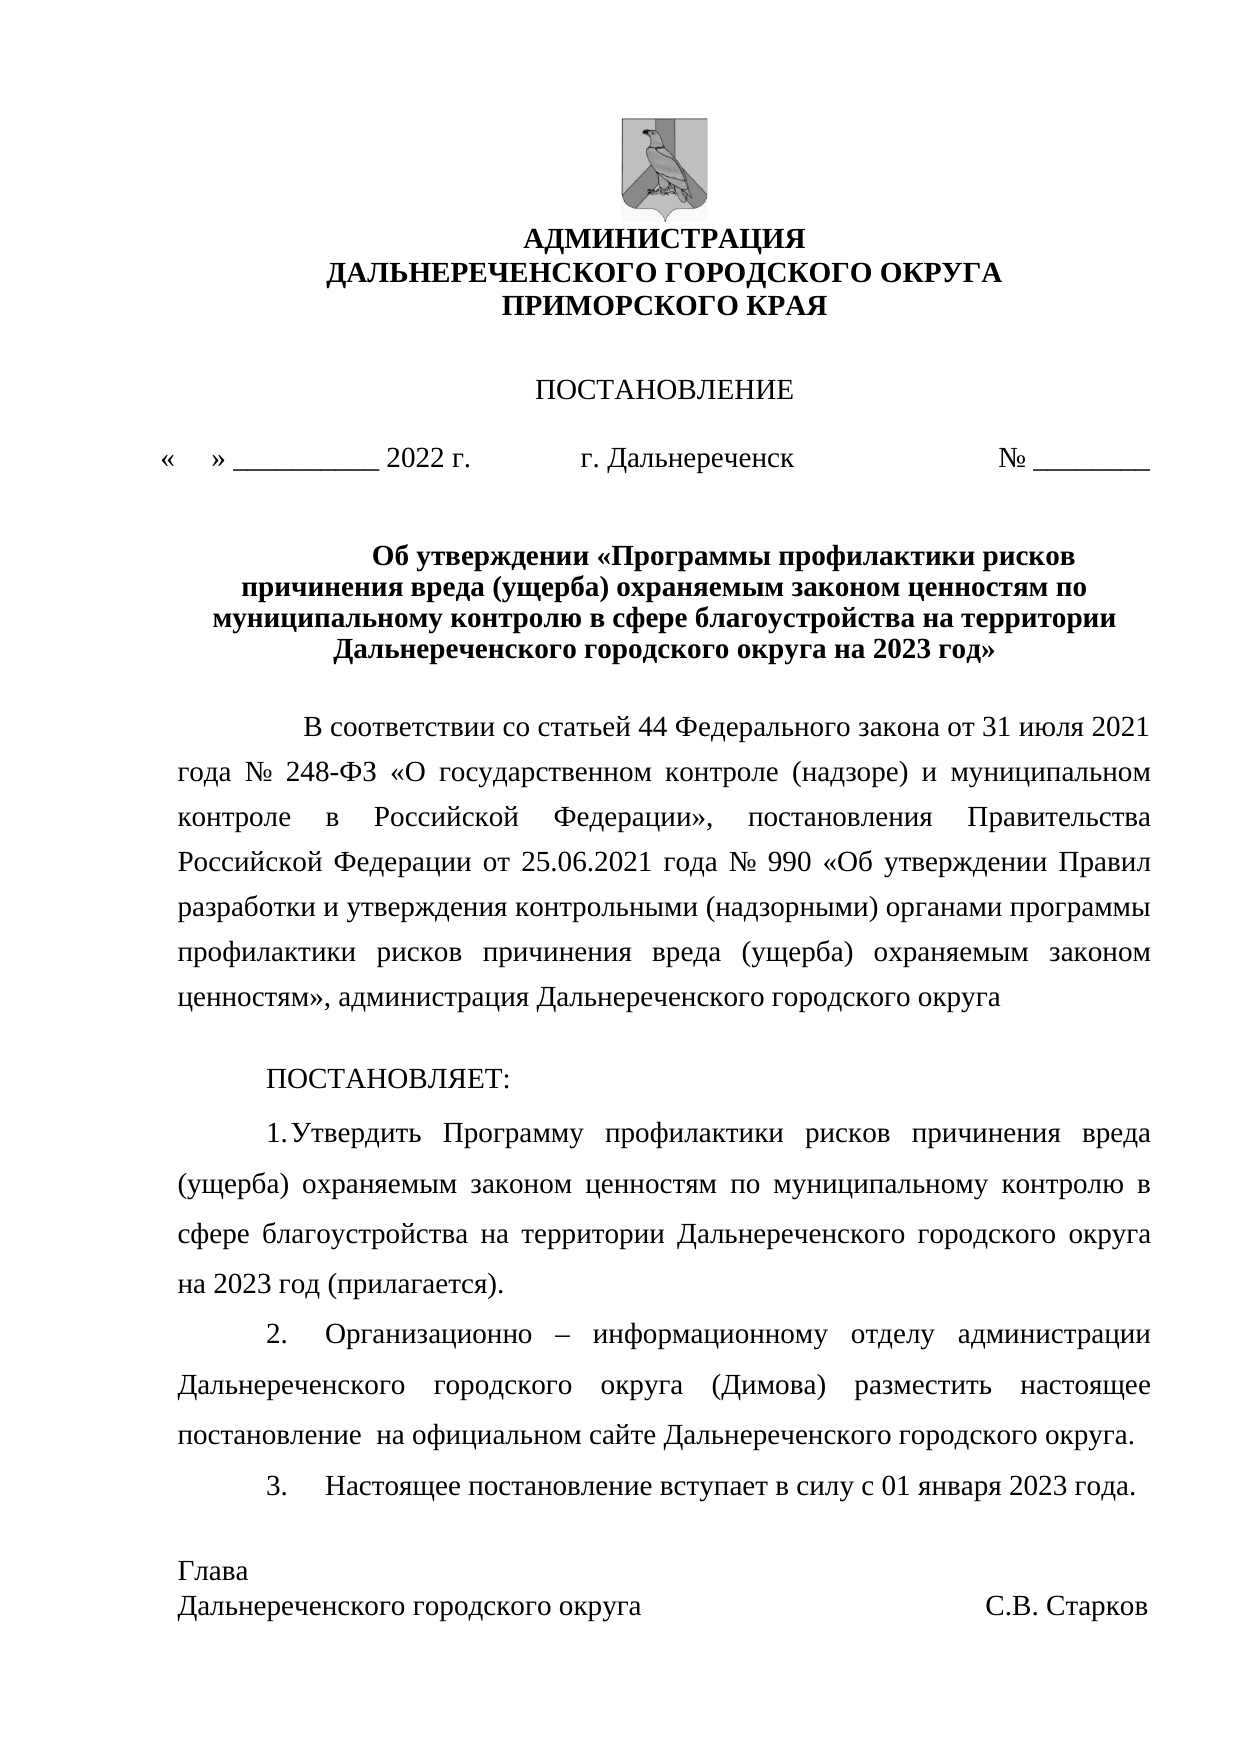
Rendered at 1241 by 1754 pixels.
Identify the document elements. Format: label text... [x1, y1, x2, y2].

text В соответствии со статьей 44 Федерального закона от 31 июля 2021 года № 248-ФЗ «О государственном контроле (надзоре) и муниципальном контроле в Российской Федерации», постановления Правительства Российской Федерации от 25.06.2021 года № 990 «Об утверждении Правил разработки и утверждения контрольными (надзорными) органами программы профилактики рисков причинения вреда (ущерба) охраняемым законом ценностям», администрация Дальнереченского городского округа [177, 709, 1152, 1012]
text Об утверждении «Программы профилактики рисков причинения вреда (ущерба) охраняемым законом ценностям по муниципальному контролю в сфере благоустройства на территории Дальнереченского городского округа на 2023 год» [177, 541, 1152, 664]
text ПРИМОРСКОГО КРАЯ [177, 288, 1152, 322]
text « » __________ 2022 г. г. Дальнереченск № ________ [158, 440, 1152, 473]
list Утвердить Программу профилактики рисков причинения вреда (ущерба) охраняемым законом ценностям по муниципальному контролю в сфере благоустройства на территории Дальнереченского городского округа на 2023 год (прилагается). [177, 1115, 1152, 1300]
text АДМИНИСТРАЦИЯ [177, 221, 1152, 255]
text Дальнереченского городского округа С.В. Старков [177, 1588, 1152, 1622]
list Организационно – информационному отделу администрации Дальнереченского городского округа (Димова) разместить настоящее постановление на официальном сайте Дальнереченского городского округа. [177, 1401, 1152, 1451]
text ДАЛЬНЕРЕЧЕНСКОГО ГОРОДСКОГО ОКРУГА [177, 255, 1152, 288]
text ПОСТАНОВЛЯЕТ: [177, 1062, 1152, 1094]
picture [621, 118, 708, 222]
subtitle ПОСТАНОВЛЕНИЕ [177, 372, 1152, 406]
text Глава [177, 1553, 1152, 1587]
list Организационно – информационному отделу администрации Дальнереченского городского округа (Димова) разместить настоящее постановление на официальном сайте Дальнереченского городского округа. [177, 1317, 1152, 1367]
list Настоящее постановление вступает в силу с 01 января 2023 года. [177, 1468, 1152, 1501]
